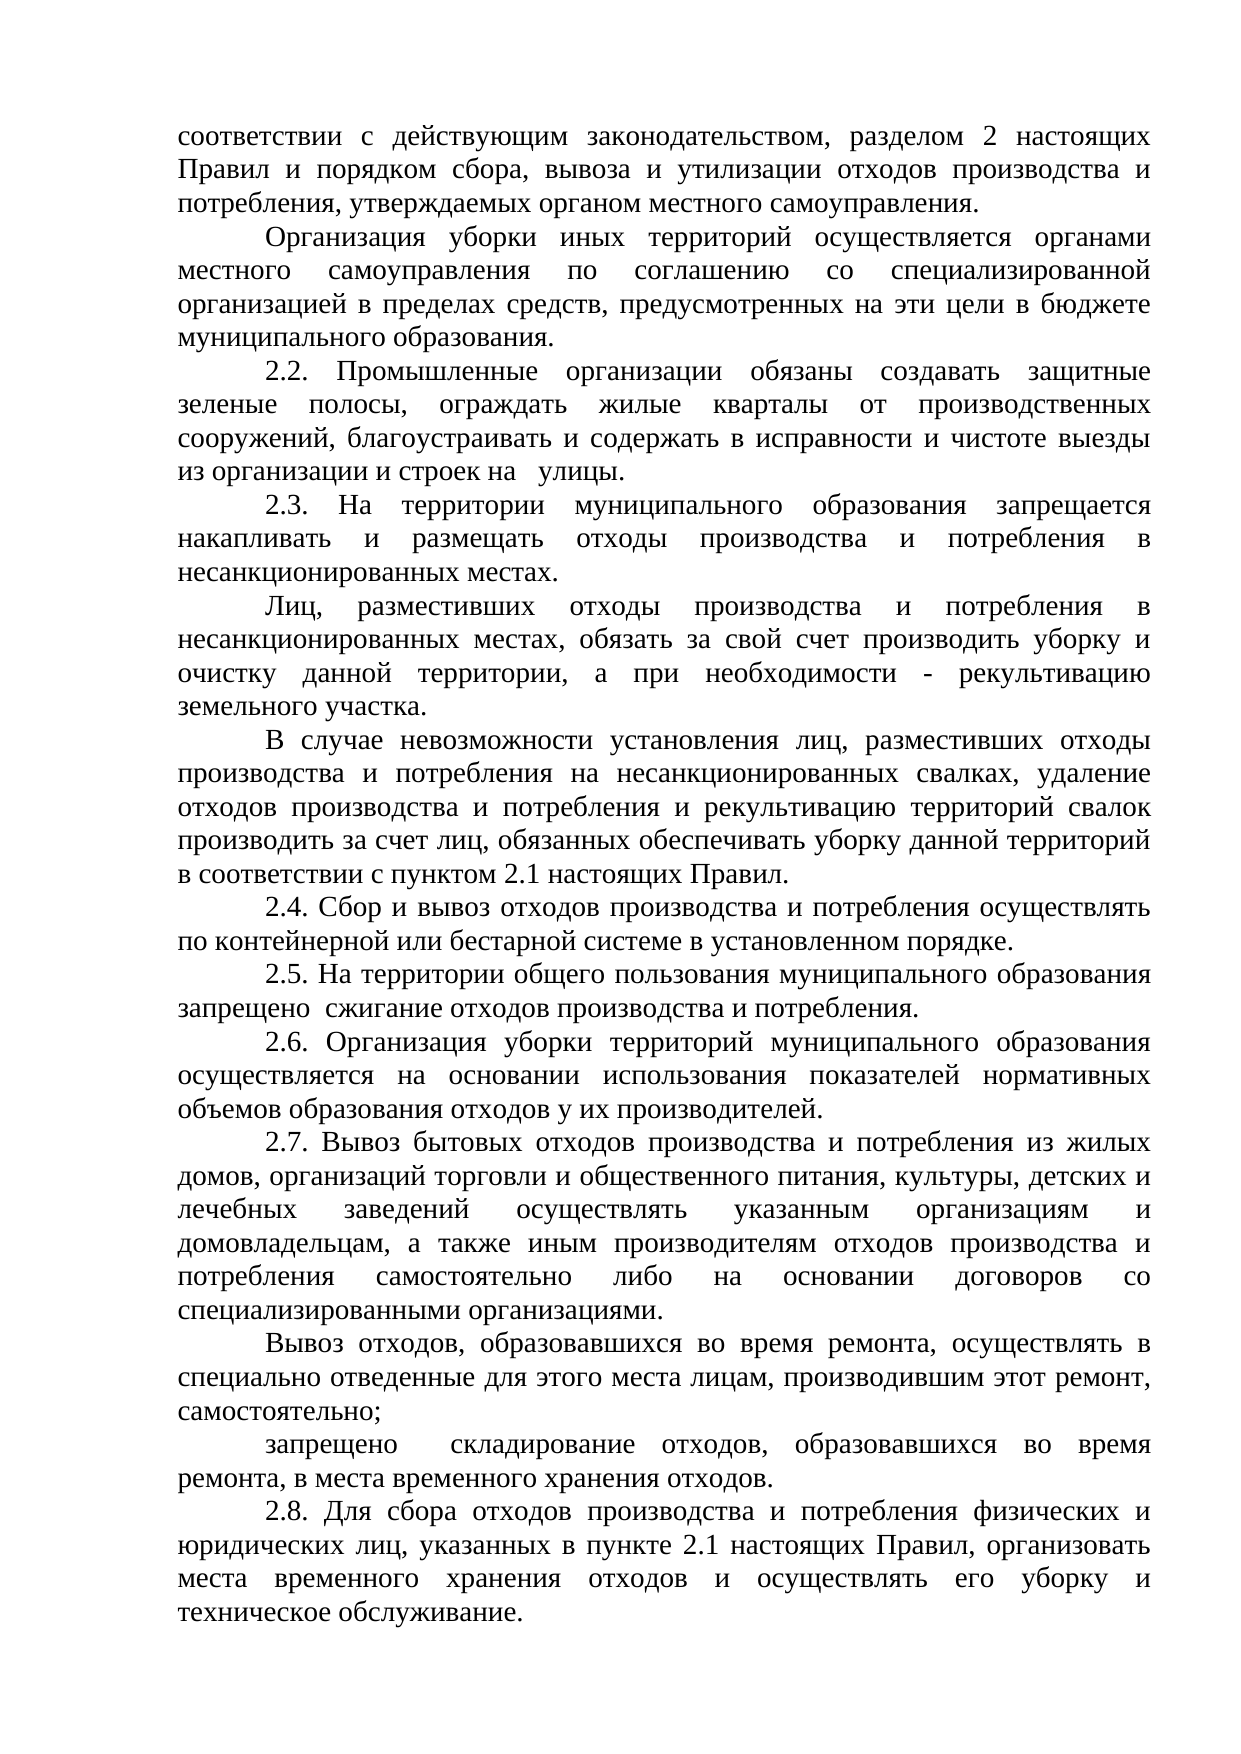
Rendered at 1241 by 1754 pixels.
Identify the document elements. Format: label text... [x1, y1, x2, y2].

text запрещено складирование отходов, образовавшихся во время ремонта, в места временного хранения отходов. [177, 1426, 1152, 1493]
text 2.2. Промышленные организации обязаны создавать защитные зеленые полосы, ограждать жилые кварталы от производственных сооружений, благоустраивать и содержать в исправности и чистоте выезды из организации и строек на улицы. [177, 353, 1152, 487]
text 2.7. Вывоз бытовых отходов производства и потребления из жилых домов, организаций торговли и общественного питания, культуры, детских и лечебных заведений осуществлять указанным организациям и домовладельцам, а также иным производителям отходов производства и потребления самостоятельно либо на основании договоров со специализированными организациями. [177, 1124, 1152, 1326]
text Лиц, разместивших отходы производства и потребления в несанкционированных местах, обязать за свой счет производить уборку и очистку данной территории, а при необходимости - рекультивацию земельного участка. [177, 588, 1152, 722]
text Организация уборки иных территорий осуществляется органами местного самоуправления по соглашению со специализированной организацией в пределах средств, предусмотренных на эти цели в бюджете муниципального образования. [177, 219, 1152, 353]
text Вывоз отходов, образовавшихся во время ремонта, осуществлять в специально отведенные для этого места лицам, производившим этот ремонт, самостоятельно; [177, 1326, 1152, 1426]
text 2.4. Сбор и вывоз отходов производства и потребления осуществлять по контейнерной или бестарной системе в установленном порядке. [177, 889, 1152, 957]
text 2.8. Для сбора отходов производства и потребления физических и юридических лиц, указанных в пункте 2.1 настоящих Правил, организовать места временного хранения отходов и осуществлять его уборку и техническое обслуживание. [177, 1493, 1152, 1627]
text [177, 118, 1152, 219]
text В случае невозможности установления лиц, разместивших отходы производства и потребления на несанкционированных свалках, удаление отходов производства и потребления и рекультивацию территорий свалок производить за счет лиц, обязанных обеспечивать уборку данной территорий в соответствии с пунктом 2.1 настоящих Правил. [177, 722, 1152, 889]
text 2.6. Организация уборки территорий муниципального образования осуществляется на основании использования показателей нормативных объемов образования отходов у их производителей. [177, 1024, 1152, 1124]
text 2.3. На территории муниципального образования запрещается накапливать и размещать отходы производства и потребления в несанкционированных местах. [177, 487, 1152, 588]
text 2.5. На территории общего пользования муниципального образования запрещено сжигание отходов производства и потребления. [177, 957, 1152, 1024]
